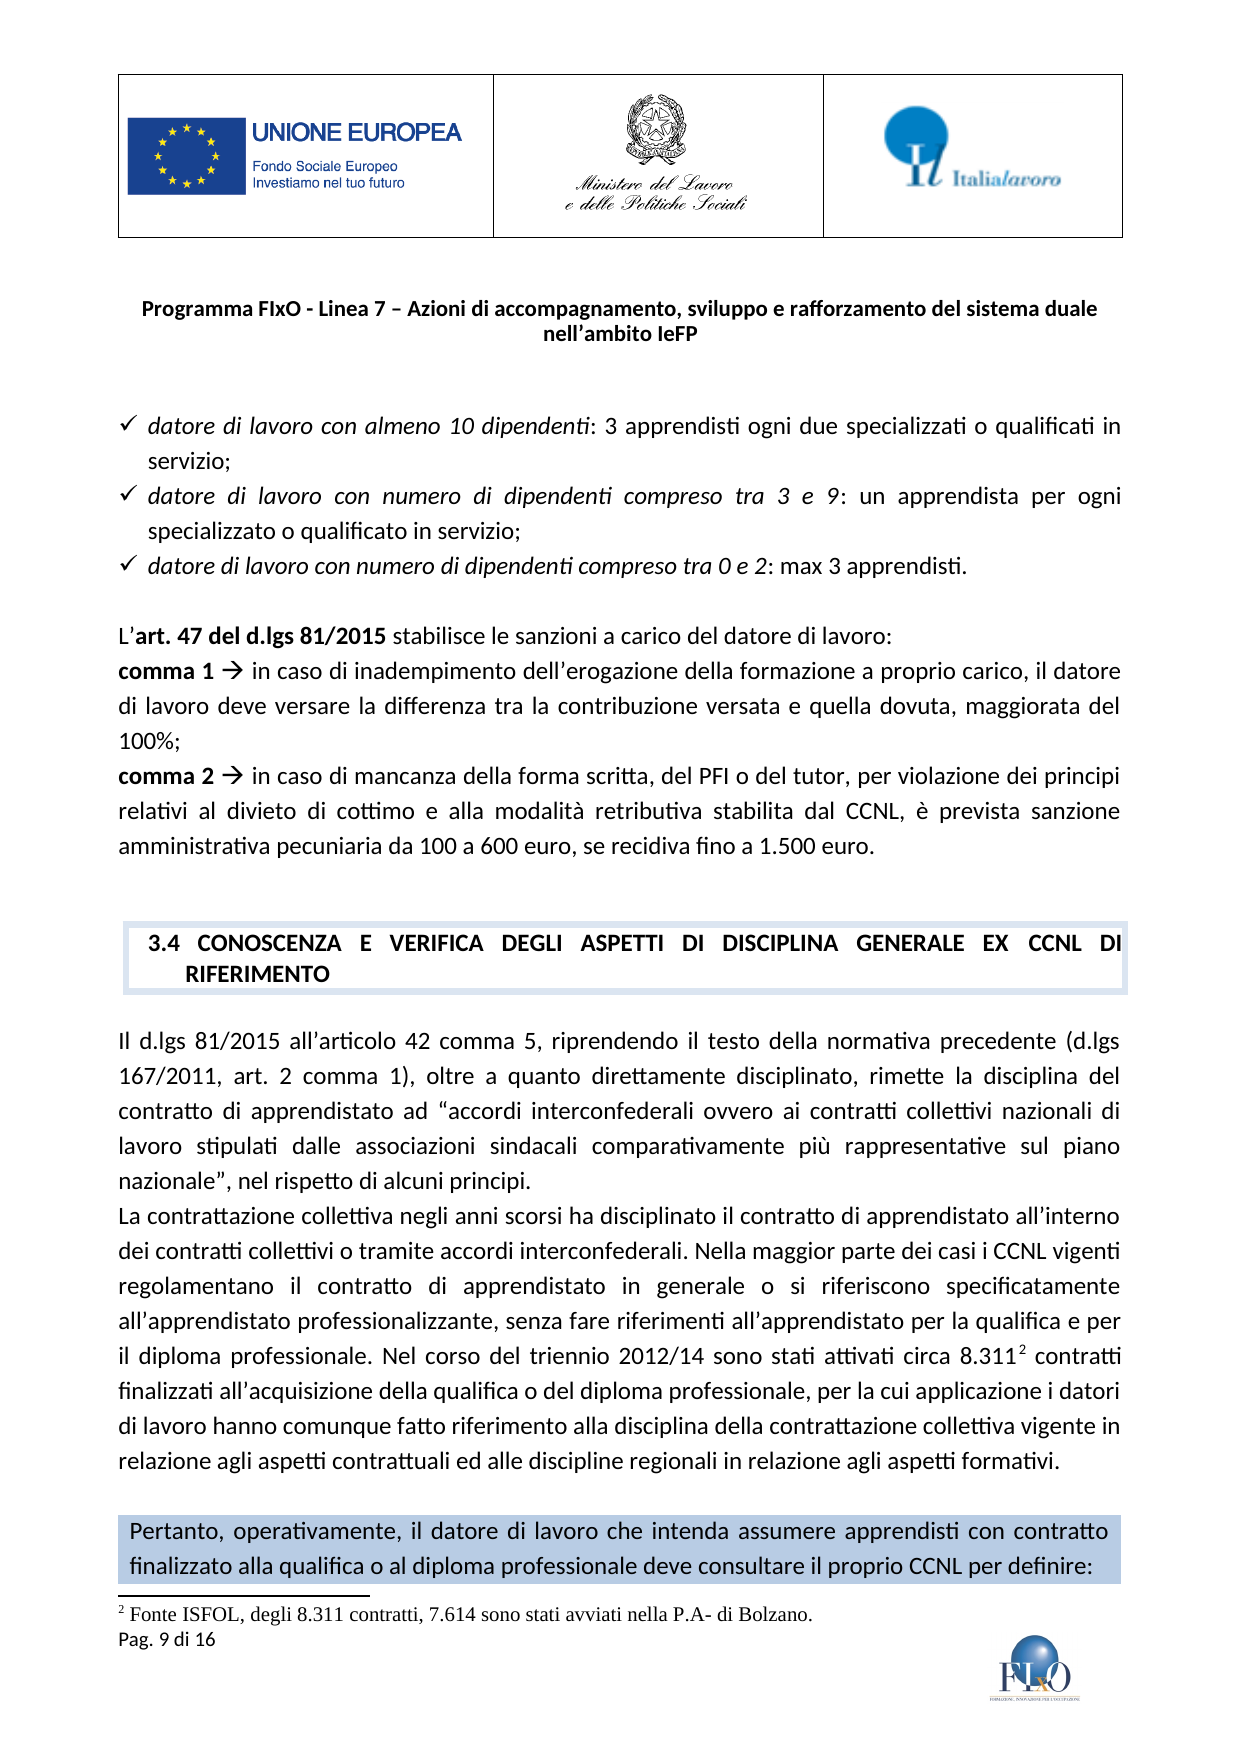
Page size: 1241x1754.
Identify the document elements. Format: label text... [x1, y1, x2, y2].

picture [881, 102, 1065, 217]
list datore di lavoro con numero di dipendenti compreso tra 3 e 9: un apprendista per ogni specializzato o qualificato in servizio; [118, 480, 1122, 546]
subtitle 3.4 CONOSCENZA E VERIFICA DEGLI ASPETTI DI DISCIPLINA GENERALE EX CCNL DI RIFERIMENTO [129, 928, 1122, 988]
list La contrattazione collettiva negli anni scorsi ha disciplinato il contratto di apprendistato all’interno dei contratti collettivi o tramite accordi interconfederali. Nella maggior parte dei casi i CCNL vigenti regolamentano il contratto di apprendistato in generale o si riferiscono specificatamente all’apprendistato professionalizzante, senza fare riferimenti all’apprendistato per la qualifica e per il diploma professionale. Nel corso del triennio 2012/14 sono stati attivati circa 8.311 contratti finalizzati all’acquisizione della qualifica o del diploma professionale, per la cui applicazione i datori di lavoro hanno comunque fatto riferimento alla disciplina della contrattazione collettiva vigente in relazione agli aspetti contrattuali ed alle discipline regionali in relazione agli aspetti formativi. [118, 1200, 1122, 1476]
picture [556, 87, 755, 213]
text comma 2 in caso di mancanza della forma scritta, del PFI o del tutor, per violazione dei principi relativi al divieto di cottimo e alla modalità retributiva stabilita dal CCNL, è prevista sanzione amministrativa pecuniaria da 100 a 600 euro, se recidiva fino a 1.500 euro. [118, 760, 1122, 861]
table_header Pertanto, operativamente, il datore di lavoro che intenda assumere apprendisti con contratto finalizzato alla qualifica o al diploma professionale deve consultare il proprio CCNL per definire: [118, 1515, 1121, 1584]
list datore di lavoro con almeno 10 dipendenti: 3 apprendisti ogni due specializzati o qualificati in servizio; [118, 410, 1122, 476]
text L’art. 47 del d.lgs 81/2015 stabilisce le sanzioni a carico del datore di lavoro: [118, 620, 1122, 651]
list datore di lavoro con numero di dipendenti compreso tra 0 e 2: max 3 apprendisti. [118, 550, 1122, 581]
picture [125, 115, 487, 197]
text comma 1 in caso di inadempimento dell’erogazione della formazione a proprio carico, il datore di lavoro deve versare la differenza tra la contribuzione versata e quella dovuta, maggiorata del 100%; [118, 655, 1122, 756]
list Il d.lgs 81/2015 all’articolo 42 comma 5, riprendendo il testo della normativa precedente (d.lgs 167/2011, art. 2 comma 1), oltre a quanto direttamente disciplinato, rimette la disciplina del contratto di apprendistato ad “accordi interconfederali ovvero ai contratti collettivi nazionali di lavoro stipulati dalle associazioni sindacali comparativamente più rappresentative sul piano nazionale”, nel rispetto di alcuni principi. [118, 1025, 1122, 1196]
picture [986, 1632, 1083, 1704]
